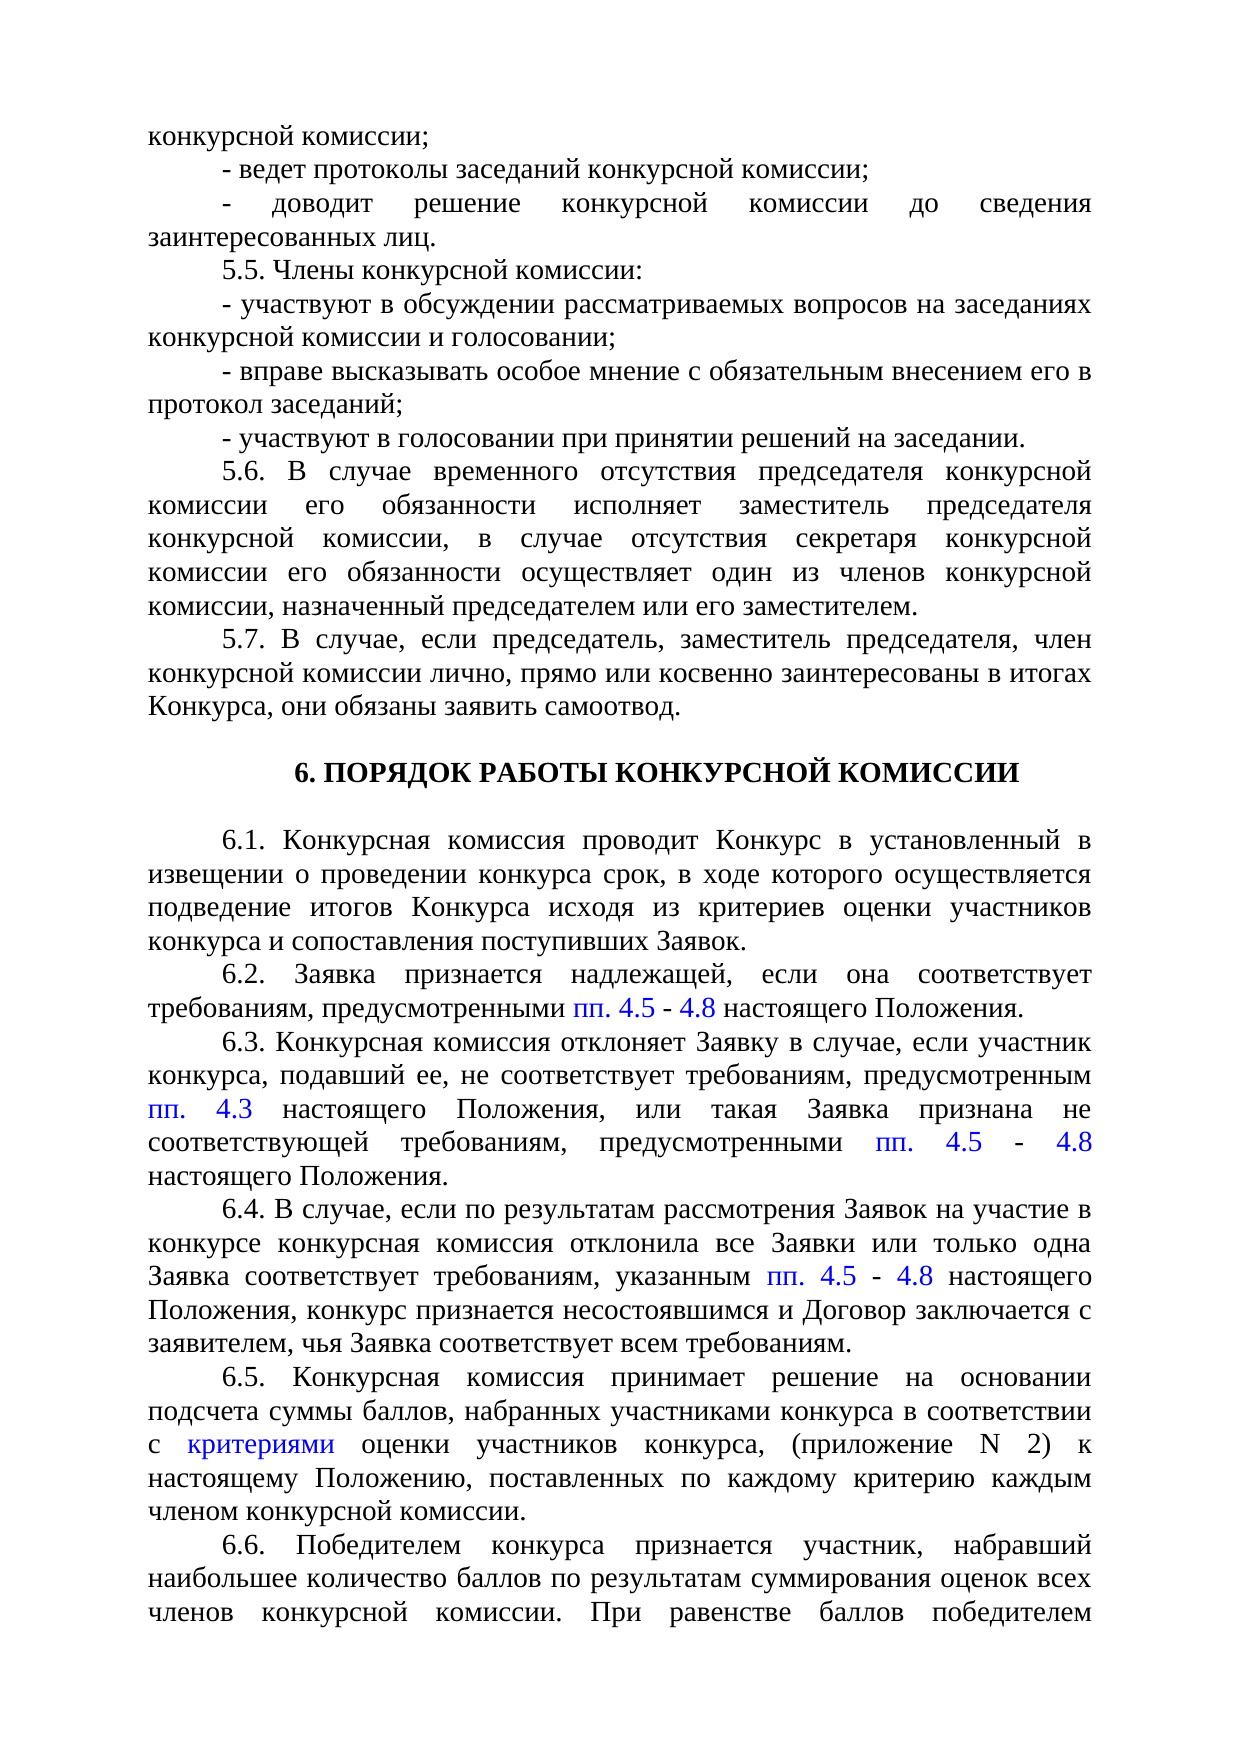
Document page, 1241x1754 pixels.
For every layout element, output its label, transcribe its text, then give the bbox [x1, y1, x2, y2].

text 6.5. Конкурсная комиссия принимает решение на основании подсчета суммы баллов, набранных участниками конкурса в соответствии с критериями оценки участников конкурса, (приложение N 2) к настоящему Положению, поставленных по каждому критерию каждым членом конкурсной комиссии. [148, 1359, 1092, 1527]
text 5.6. В случае временного отсутствия председателя конкурсной комиссии его обязанности исполняет заместитель председателя конкурсной комиссии, в случае отсутствия секретаря конкурсной комиссии его обязанности осуществляет один из членов конкурсной комиссии, назначенный председателем или его заместителем. [148, 453, 1092, 621]
text - участвуют в обсуждении рассматриваемых вопросов на заседаниях конкурсной комиссии и голосовании; [148, 286, 1092, 353]
text - ведет протоколы заседаний конкурсной комиссии; [148, 152, 1092, 185]
text - вправе высказывать особое мнение с обязательным внесением его в протокол заседаний; [148, 353, 1092, 420]
text 5.5. Члены конкурсной комиссии: [148, 252, 1092, 286]
text - доводит решение конкурсной комиссии до сведения заинтересованных лиц. [148, 185, 1092, 252]
text 6.1. Конкурсная комиссия проводит Конкурс в установленный в извещении о проведении конкурса срок, в ходе которого осуществляется подведение итогов Конкурса исходя из критериев оценки участников конкурса и сопоставления поступивших Заявок. [148, 822, 1092, 957]
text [148, 1527, 1092, 1627]
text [148, 118, 1092, 152]
title 6. ПОРЯДОК РАБОТЫ КОНКУРСНОЙ КОМИССИИ [148, 755, 1092, 789]
text 6.4. В случае, если по результатам рассмотрения Заявок на участие в конкурсе конкурсная комиссия отклонила все Заявки или только одна Заявка соответствует требованиям, указанным пп. 4.5 - 4.8 настоящего Положения, конкурс признается несостоявшимся и Договор заключается с заявителем, чья Заявка соответствует всем требованиям. [148, 1191, 1092, 1359]
text - участвуют в голосовании при принятии решений на заседании. [148, 420, 1092, 453]
text 5.7. В случае, если председатель, заместитель председателя, член конкурсной комиссии лично, прямо или косвенно заинтересованы в итогах Конкурса, они обязаны заявить самоотвод. [148, 621, 1092, 722]
text 6.3. Конкурсная комиссия отклоняет Заявку в случае, если участник конкурса, подавший ее, не соответствует требованиям, предусмотренным пп. 4.3 настоящего Положения, или такая Заявка признана не соответствующей требованиям, предусмотренными пп. 4.5 - 4.8 настоящего Положения. [148, 1024, 1092, 1191]
text 6.2. Заявка признается надлежащей, если она соответствует требованиям, предусмотренными пп. 4.5 - 4.8 настоящего Положения. [148, 957, 1092, 1024]
